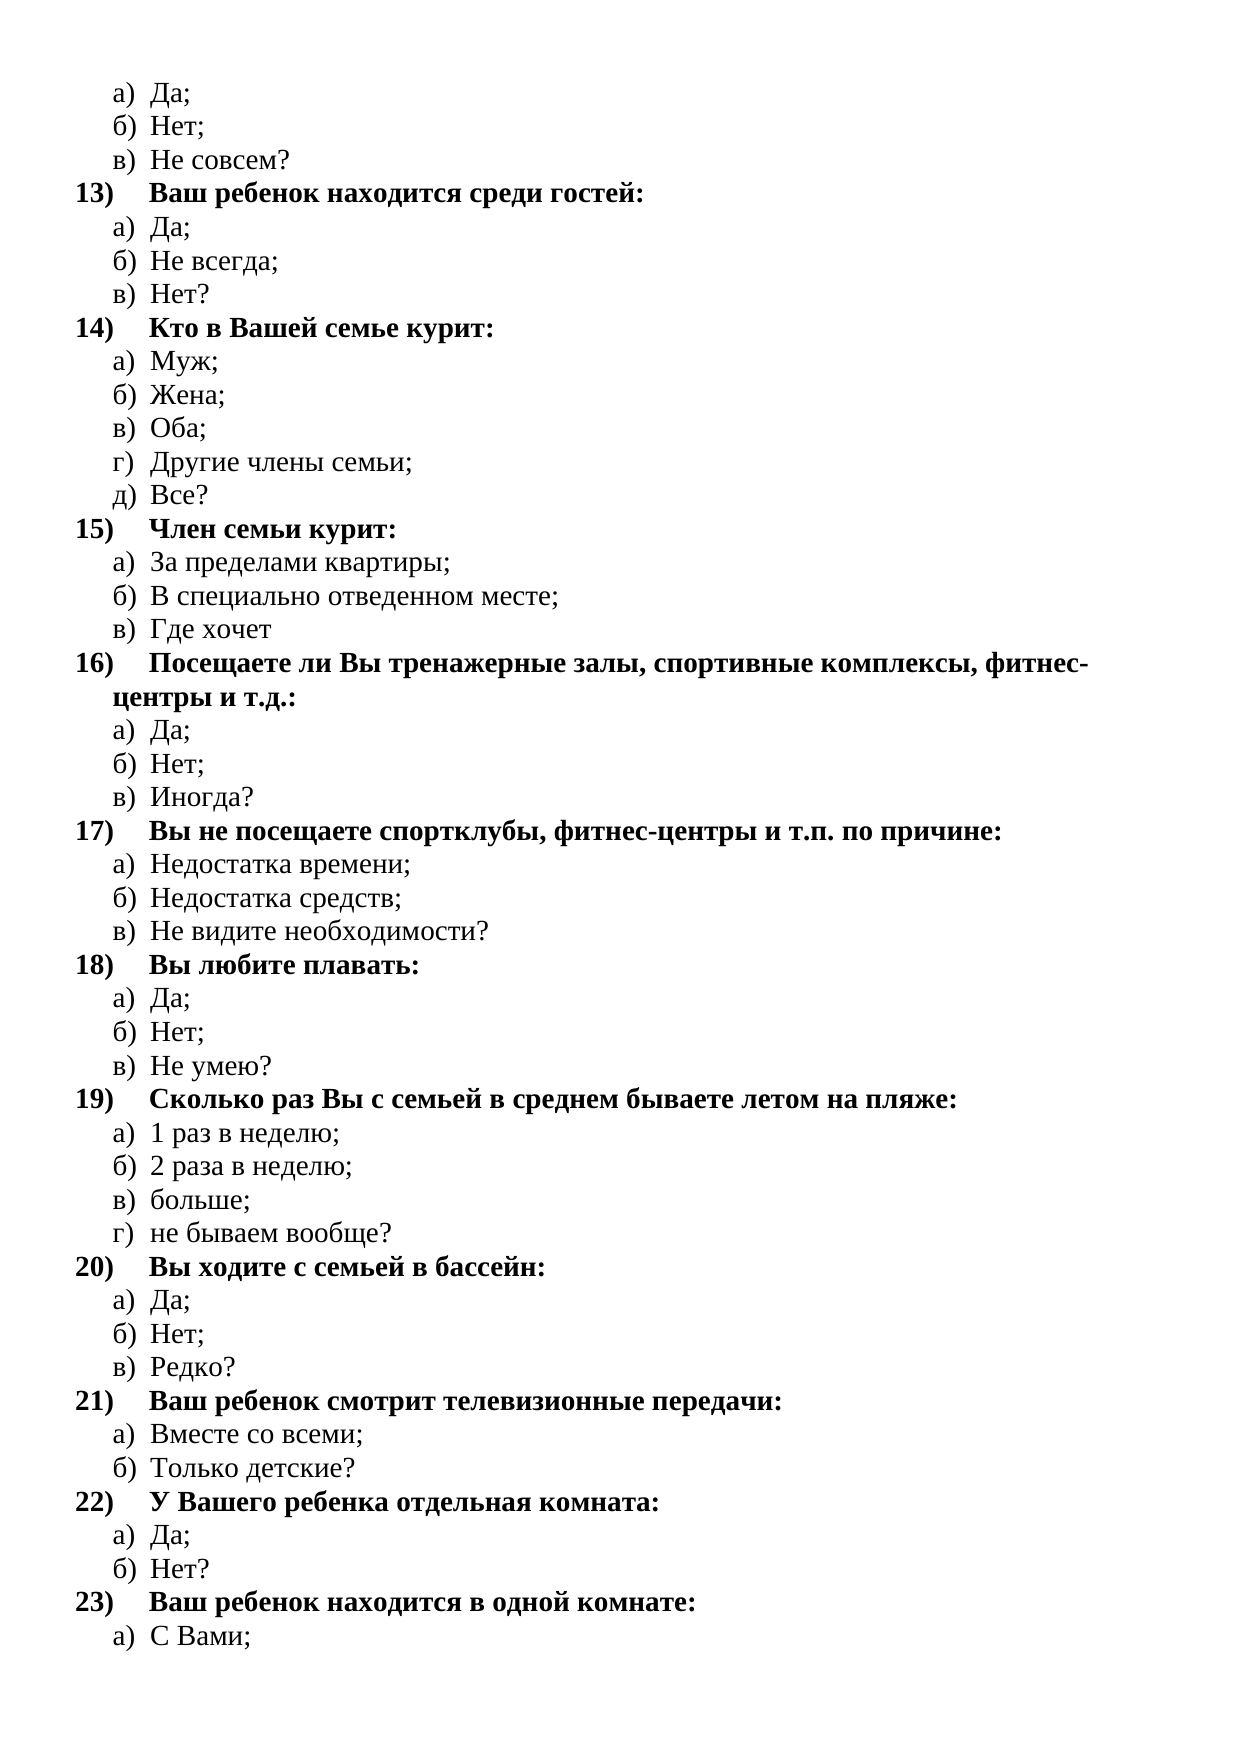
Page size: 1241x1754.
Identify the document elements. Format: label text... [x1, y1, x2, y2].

list Другие члены семьи; [112, 444, 1165, 477]
list Да; [112, 75, 1165, 108]
list больше; [112, 1182, 1165, 1215]
list Только детские? [112, 1450, 1165, 1484]
list 1 раз в неделю; [112, 1115, 1165, 1148]
list Ваш ребенок смотрит телевизионные передачи: [75, 1383, 1165, 1417]
list 2 раза в неделю; [112, 1148, 1165, 1182]
list Вы любите плавать: [75, 947, 1165, 981]
list Вы ходите с семьей в бассейн: [75, 1249, 1165, 1282]
list Где хочет [112, 612, 1165, 645]
list Да; [112, 1517, 1165, 1551]
list Редко? [112, 1349, 1165, 1383]
list Недостатка средств; [112, 880, 1165, 913]
list не бываем вообще? [112, 1215, 1165, 1249]
list Не умею? [112, 1048, 1165, 1081]
list Муж; [112, 343, 1165, 377]
list Нет? [112, 276, 1165, 310]
list Нет; [112, 1316, 1165, 1349]
list Да; [112, 712, 1165, 746]
list Да; [112, 1282, 1165, 1316]
list Недостатка времени; [112, 846, 1165, 880]
list За пределами квартиры; [112, 544, 1165, 578]
list Не видите необходимости? [112, 913, 1165, 947]
list Вы не посещаете спортклубы, фитнес-центры и т.п. по причине: [75, 813, 1165, 846]
list Да; [112, 981, 1165, 1014]
list Все? [112, 477, 1165, 511]
list Нет; [112, 746, 1165, 779]
list Посещаете ли Вы тренажерные залы, спортивные комплексы, фитнес-центры и т.д.: [75, 645, 1165, 712]
list Оба; [112, 410, 1165, 444]
list Не совсем? [112, 142, 1165, 176]
list Жена; [112, 377, 1165, 410]
list Ваш ребенок находится среди гостей: [75, 176, 1165, 209]
list Да; [112, 209, 1165, 243]
list У Вашего ребенка отдельная комната: [75, 1484, 1165, 1517]
list Член семьи курит: [75, 511, 1165, 544]
list Иногда? [112, 779, 1165, 813]
list Ваш ребенок находится в одной комнате: [75, 1584, 1165, 1618]
list Нет? [112, 1551, 1165, 1584]
list С Вами; [112, 1618, 1165, 1651]
list Нет; [112, 1014, 1165, 1048]
list Вместе со всеми; [112, 1417, 1165, 1450]
list Кто в Вашей семье курит: [75, 310, 1165, 343]
list Сколько раз Вы с семьей в среднем бываете летом на пляже: [75, 1081, 1165, 1115]
list Нет; [112, 108, 1165, 142]
list В специально отведенном месте; [112, 578, 1165, 612]
list Не всегда; [112, 243, 1165, 276]
